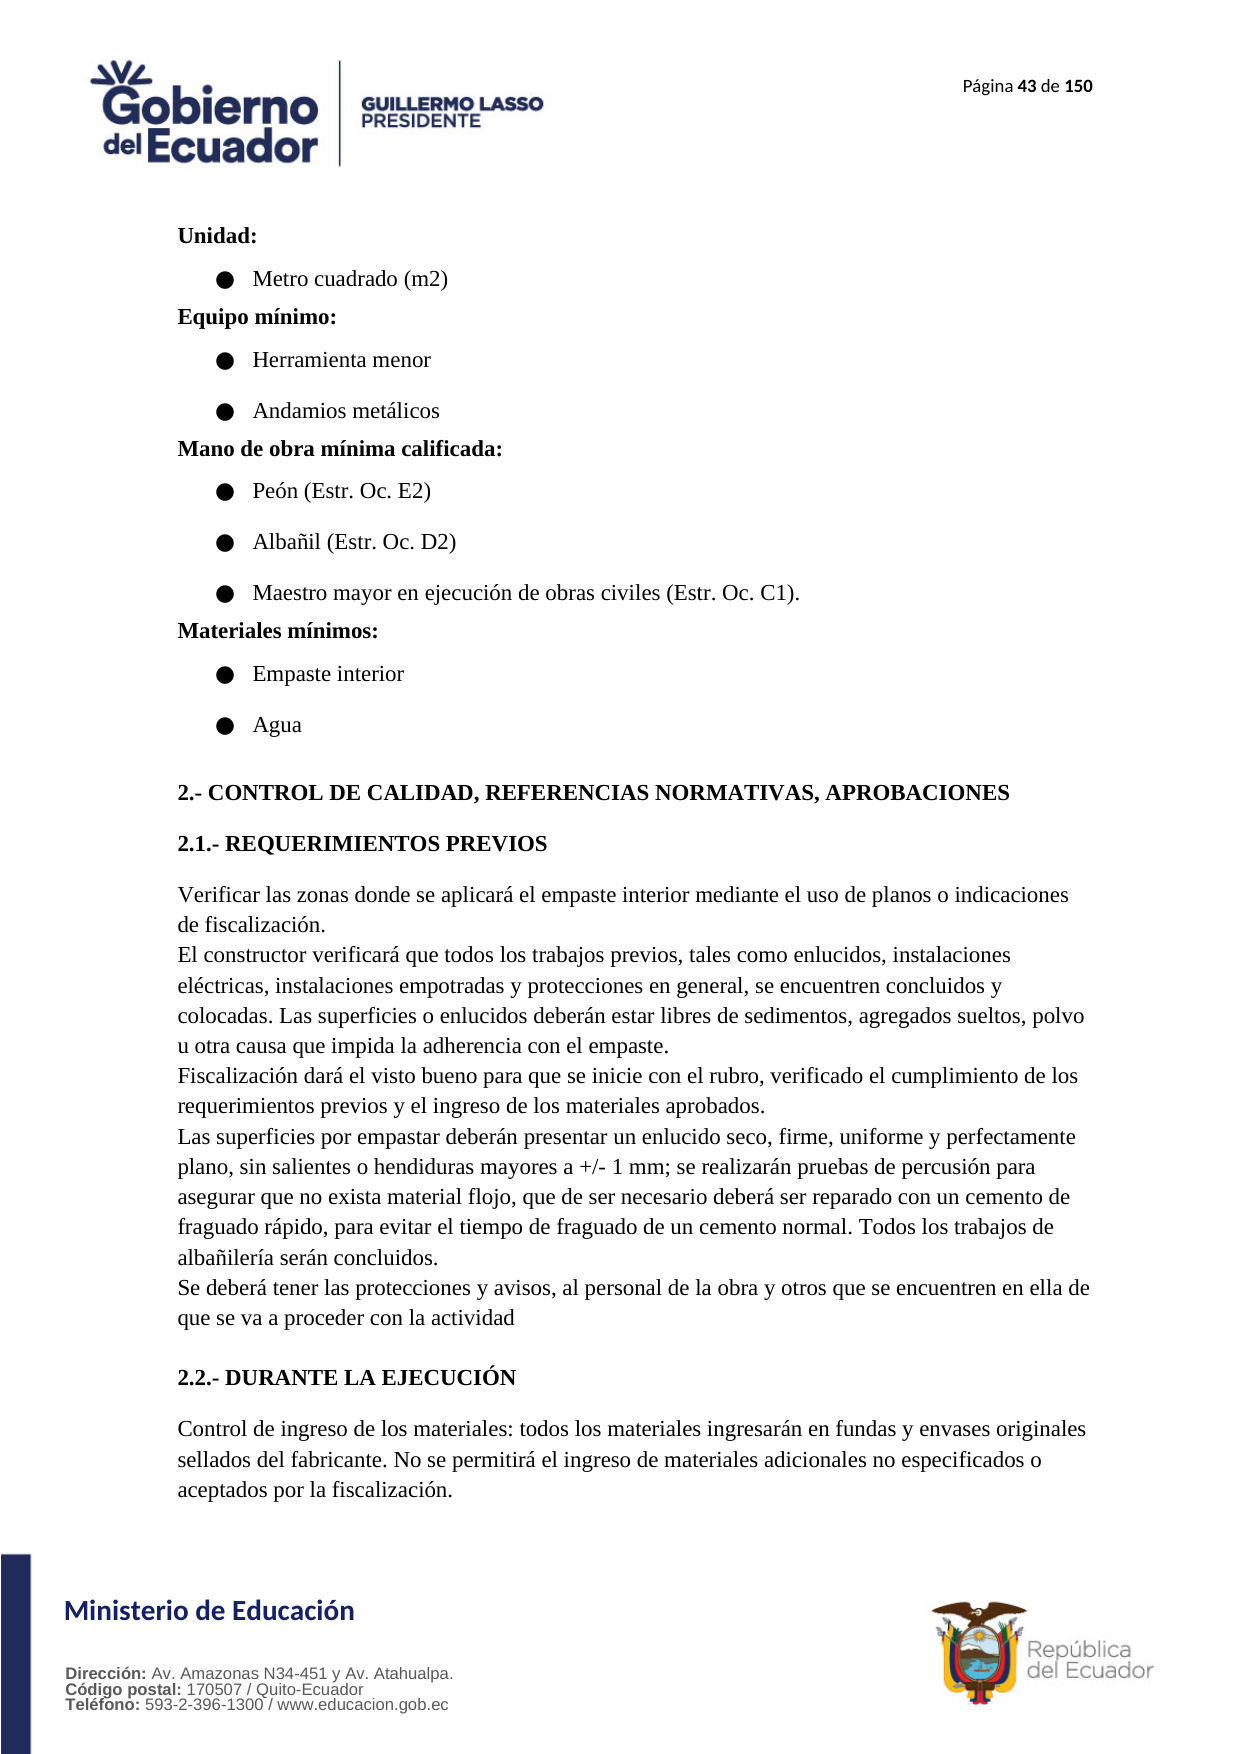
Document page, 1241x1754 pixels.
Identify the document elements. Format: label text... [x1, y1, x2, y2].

text Las superficies por empastar deberán presentar un enlucido seco, firme, uniforme y perfectamente plano, sin salientes o hendiduras mayores a +/- 1 mm; se realizarán pruebas de percusión para asegurar que no exista material flojo, que de ser necesario deberá ser reparado con un cemento de fraguado rápido, para evitar el tiempo de fraguado de un cemento normal. Todos los trabajos de albañilería serán concluidos. [177, 1123, 1092, 1270]
list Agua [215, 698, 1092, 745]
text Mano de obra mínima calificada: [177, 435, 1092, 461]
list Maestro mayor en ejecución de obras civiles (Estr. Oc. C1). [215, 566, 1092, 613]
list Metro cuadrado (m2) [215, 252, 1092, 299]
text El constructor verificará que todos los trabajos previos, tales como enlucidos, instalaciones eléctricas, instalaciones empotradas y protecciones en general, se encuentren concluidos y colocadas. Las superficies o enlucidos deberán estar libres de sedimentos, agregados sueltos, polvo u otra causa que impida la adherencia con el empaste. [177, 942, 1092, 1058]
text Materiales mínimos: [177, 617, 1092, 643]
text Equipo mínimo: [177, 303, 1092, 329]
text Unidad: [177, 222, 1092, 248]
text 2.1.- REQUERIMIENTOS PREVIOS [177, 830, 1092, 856]
picture [1, 1, 1241, 1754]
text Se deberá tener las protecciones y avisos, al personal de la obra y otros que se encuentren en ella de que se va a proceder con la actividad [177, 1274, 1092, 1330]
list Andamios metálicos [215, 384, 1092, 431]
text Control de ingreso de los materiales: todos los materiales ingresarán en fundas y envases originales sellados del fabricante. No se permitirá el ingreso de materiales adicionales no especificados o aceptados por la fiscalización. [177, 1416, 1092, 1502]
list Peón (Estr. Oc. E2) [215, 465, 1092, 512]
text 2.2.- DURANTE LA EJECUCIÓN [177, 1364, 1092, 1391]
list Albañil (Estr. Oc. D2) [215, 516, 1092, 563]
text Fiscalización dará el visto bueno para que se inicie con el rubro, verificado el cumplimiento de los requerimientos previos y el ingreso de los materiales aprobados. [177, 1062, 1092, 1119]
list Empaste interior [215, 647, 1092, 694]
text 2.- CONTROL DE CALIDAD, REFERENCIAS NORMATIVAS, APROBACIONES [177, 779, 1092, 805]
text Verificar las zonas donde se aplicará el empaste interior mediante el uso de planos o indicaciones de fiscalización. [177, 881, 1092, 938]
list Herramienta menor [215, 333, 1092, 380]
